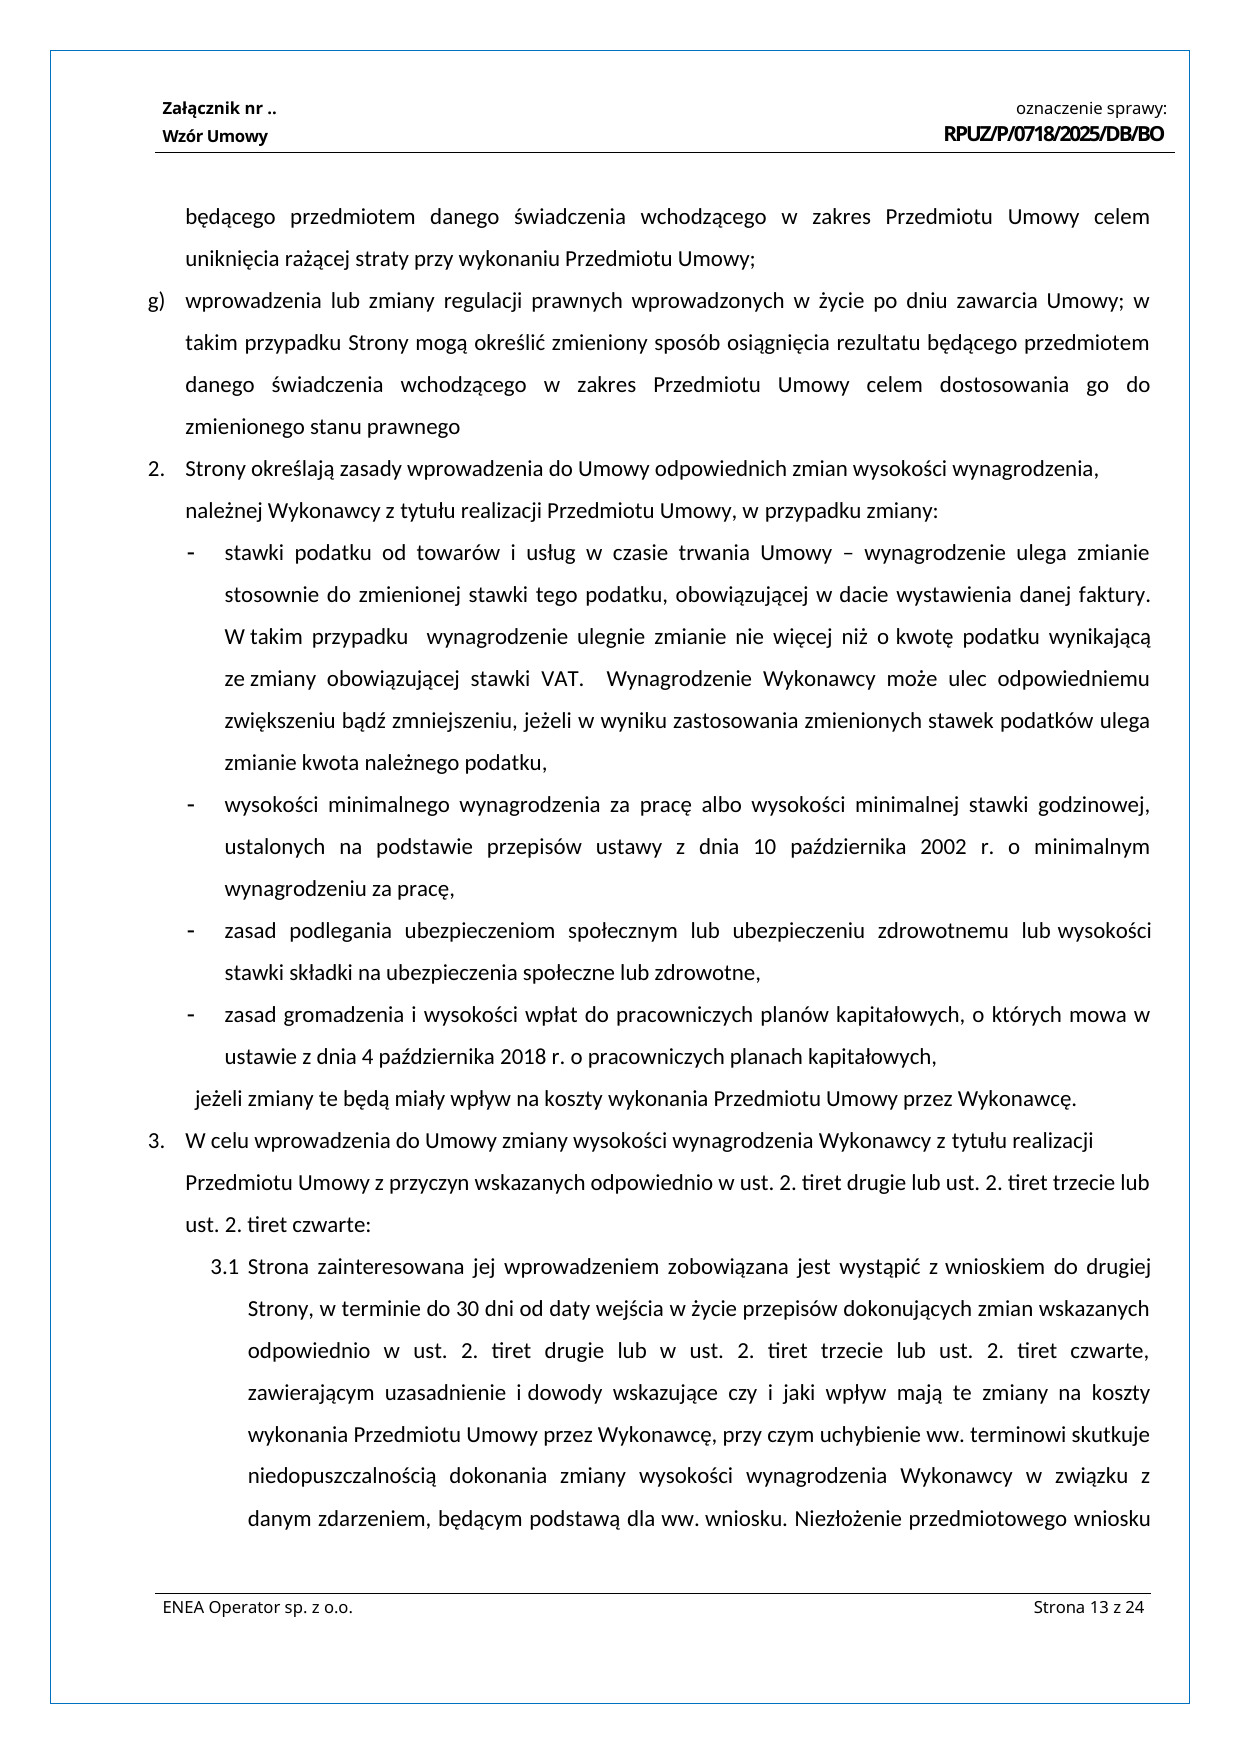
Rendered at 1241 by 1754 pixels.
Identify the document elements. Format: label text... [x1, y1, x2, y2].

list zasad gromadzenia i wysokości wpłat do pracowniczych planów kapitałowych, o których mowa w ustawie z dnia 4 października 2018 r. o pracowniczych planach kapitałowych, [187, 1000, 1152, 1070]
list jeżeli zmiany te będą miały wpływ na koszty wykonania Przedmiotu Umowy przez Wykonawcę. [195, 1084, 1152, 1112]
list zasad podlegania ubezpieczeniom społecznym lub ubezpieczeniu zdrowotnemu lub wysokości stawki składki na ubezpieczenia społeczne lub zdrowotne, [187, 916, 1152, 986]
list wprowadzenia lub zmiany regulacji prawnych wprowadzonych w życie po dniu zawarcia Umowy; w takim przypadku Strony mogą określić zmieniony sposób osiągnięcia rezultatu będącego przedmiotem danego świadczenia wchodzącego w zakres Przedmiotu Umowy celem dostosowania go do zmienionego stanu prawnego [148, 286, 1152, 440]
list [148, 202, 1152, 272]
list wysokości minimalnego wynagrodzenia za pracę albo wysokości minimalnej stawki godzinowej, ustalonych na podstawie przepisów ustawy z dnia 10 października 2002 r. o minimalnym wynagrodzeniu za pracę, [187, 790, 1152, 902]
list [210, 1252, 1152, 1532]
list W celu wprowadzenia do Umowy zmiany wysokości wynagrodzenia Wykonawcy z tytułu realizacji Przedmiotu Umowy z przyczyn wskazanych odpowiednio w ust. 2. tiret drugie lub ust. 2. tiret trzecie lub ust. 2. tiret czwarte: [148, 1126, 1152, 1238]
list stawki podatku od towarów i usług w czasie trwania Umowy – wynagrodzenie ulega zmianie stosownie do zmienionej stawki tego podatku, obowiązującej w dacie wystawienia danej faktury. W takim przypadku wynagrodzenie ulegnie zmianie nie więcej niż o kwotę podatku wynikającą ze zmiany obowiązującej stawki VAT. Wynagrodzenie Wykonawcy może ulec odpowiedniemu zwiększeniu bądź zmniejszeniu, jeżeli w wyniku zastosowania zmienionych stawek podatków ulega zmianie kwota należnego podatku, [187, 538, 1152, 776]
list Strony określają zasady wprowadzenia do Umowy odpowiednich zmian wysokości wynagrodzenia, należnej Wykonawcy z tytułu realizacji Przedmiotu Umowy, w przypadku zmiany: [148, 454, 1152, 524]
